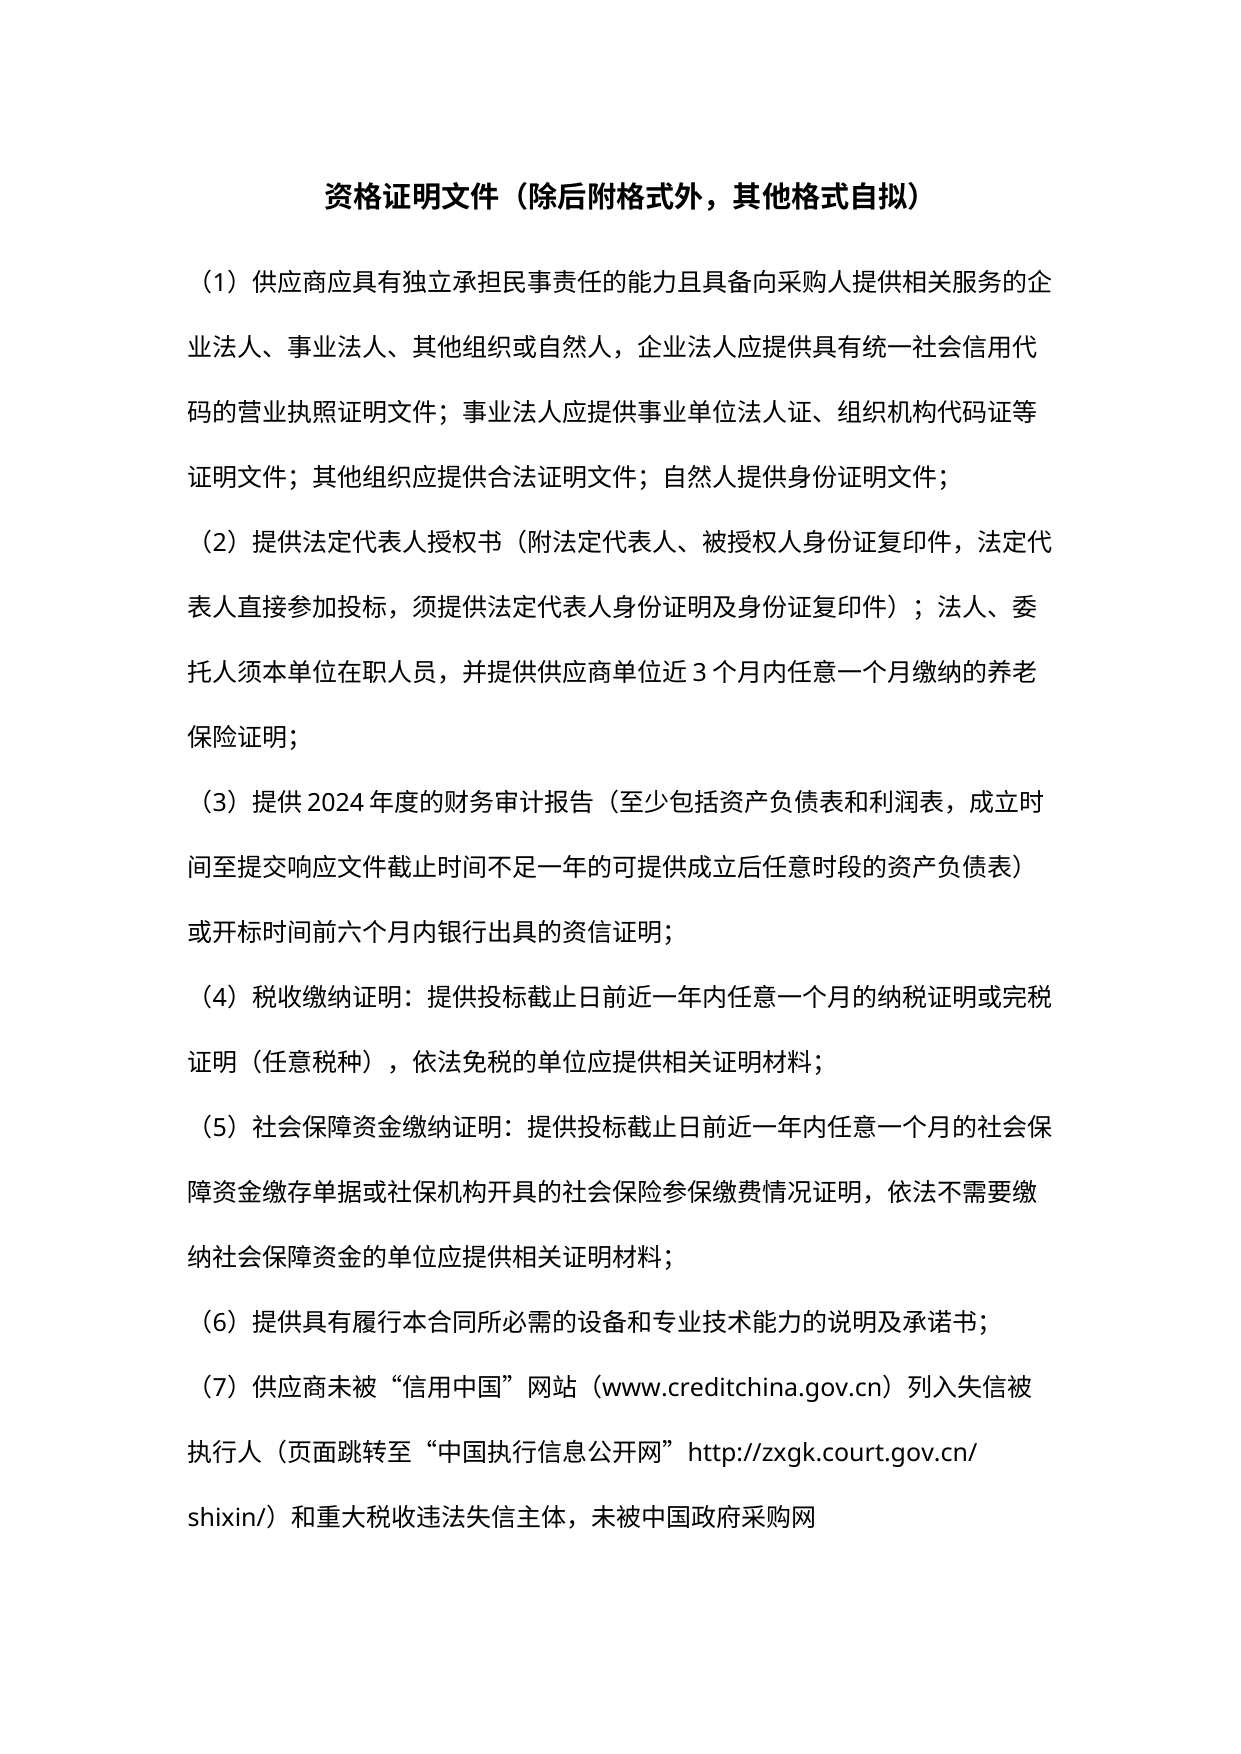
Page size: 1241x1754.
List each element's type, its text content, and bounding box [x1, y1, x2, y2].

text （3）提供2024年度的财务审计报告（至少包括资产负债表和利润表，成立时间至提交响应文件截止时间不足一年的可提供成立后任意时段的资产负债表）或开标时间前六个月内银行出具的资信证明； [187, 768, 1053, 963]
text （6）提供具有履行本合同所必需的设备和专业技术能力的说明及承诺书； [187, 1288, 1053, 1353]
text （1）供应商应具有独立承担民事责任的能力且具备向采购人提供相关服务的企业法人、事业法人、其他组织或自然人，企业法人应提供具有统一社会信用代码的营业执照证明文件；事业法人应提供事业单位法人证、组织机构代码证等证明文件；其他组织应提供合法证明文件；自然人提供身份证明文件； [187, 248, 1053, 508]
text （2）提供法定代表人授权书（附法定代表人、被授权人身份证复印件，法定代表人直接参加投标，须提供法定代表人身份证明及身份证复印件）；法人、委托人须本单位在职人员，并提供供应商单位近3个月内任意一个月缴纳的养老保险证明； [187, 508, 1053, 768]
text 资格证明文件（除后附格式外，其他格式自拟） [187, 162, 1053, 227]
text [187, 1353, 1053, 1548]
text （4）税收缴纳证明：提供投标截止日前近一年内任意一个月的纳税证明或完税证明（任意税种），依法免税的单位应提供相关证明材料； [187, 963, 1053, 1093]
text （5）社会保障资金缴纳证明：提供投标截止日前近一年内任意一个月的社会保障资金缴存单据或社保机构开具的社会保险参保缴费情况证明，依法不需要缴纳社会保障资金的单位应提供相关证明材料； [187, 1093, 1053, 1288]
